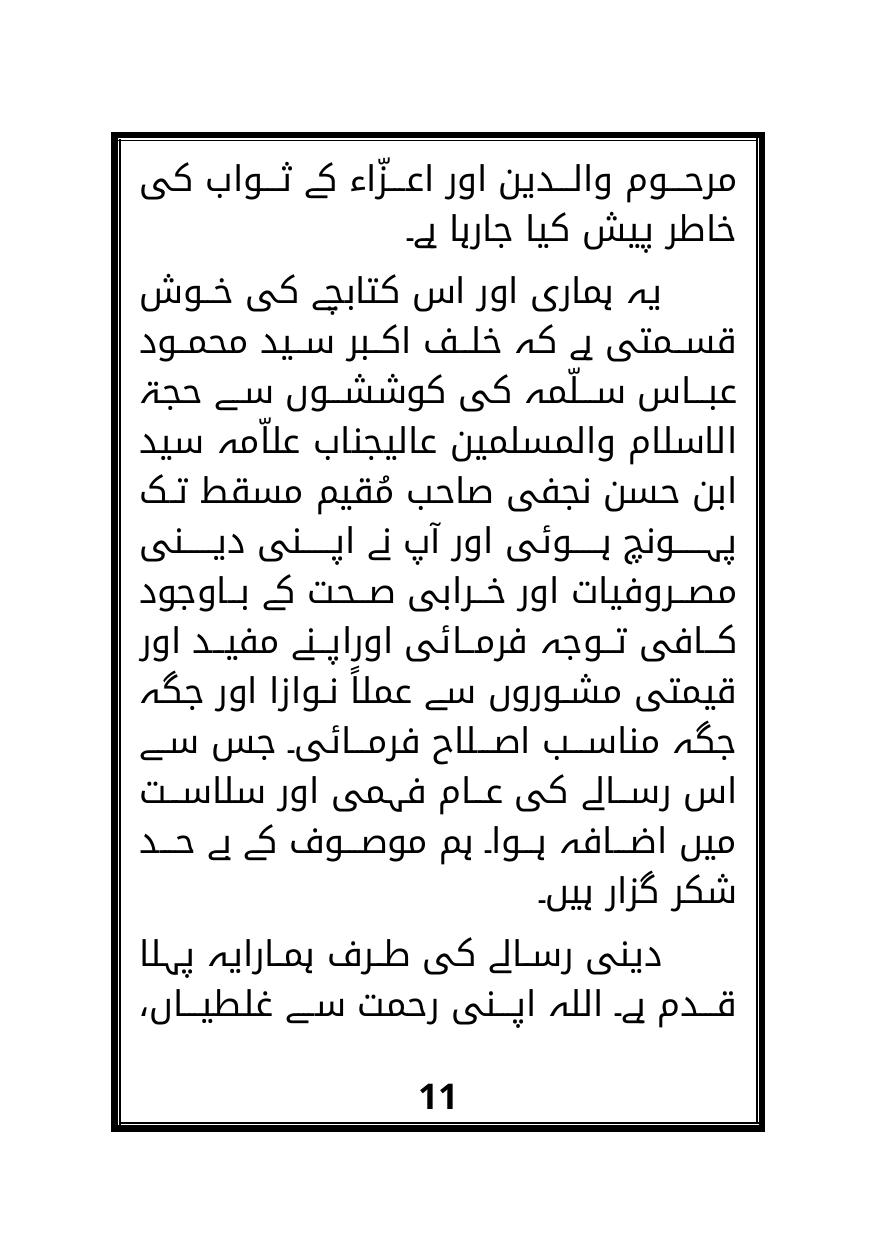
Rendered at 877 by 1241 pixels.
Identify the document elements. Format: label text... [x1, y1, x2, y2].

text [139, 926, 737, 1026]
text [139, 151, 737, 251]
text یہ ہماری اور اس کتابچے کی خوش قسمتی ہے کہ خلف اکبر سید محمود عباس سلّمہ کی کوششوں سے حجۃ الاسلام والمسلمین عالیجناب علاّمہ سید ابن حسن نجفی صاحب مُقیم مسقط تک پہونچ ہوئی اور آپ نے اپنی دینی مصروفیات اور خرابی صحت کے باوجود کافی توجہ فرمائی اوراپنے مفید اور قیمتی مشوروں سے عملاً نوازا اور جگہ جگہ مناسب اصلاح فرمائی۔ جس سے اس رسالے کی عام فہمی اور سلاست میں اضافہ ہوا۔ ہم موصوف کے بے حد شکر گزار ہیں۔ [139, 264, 737, 914]
